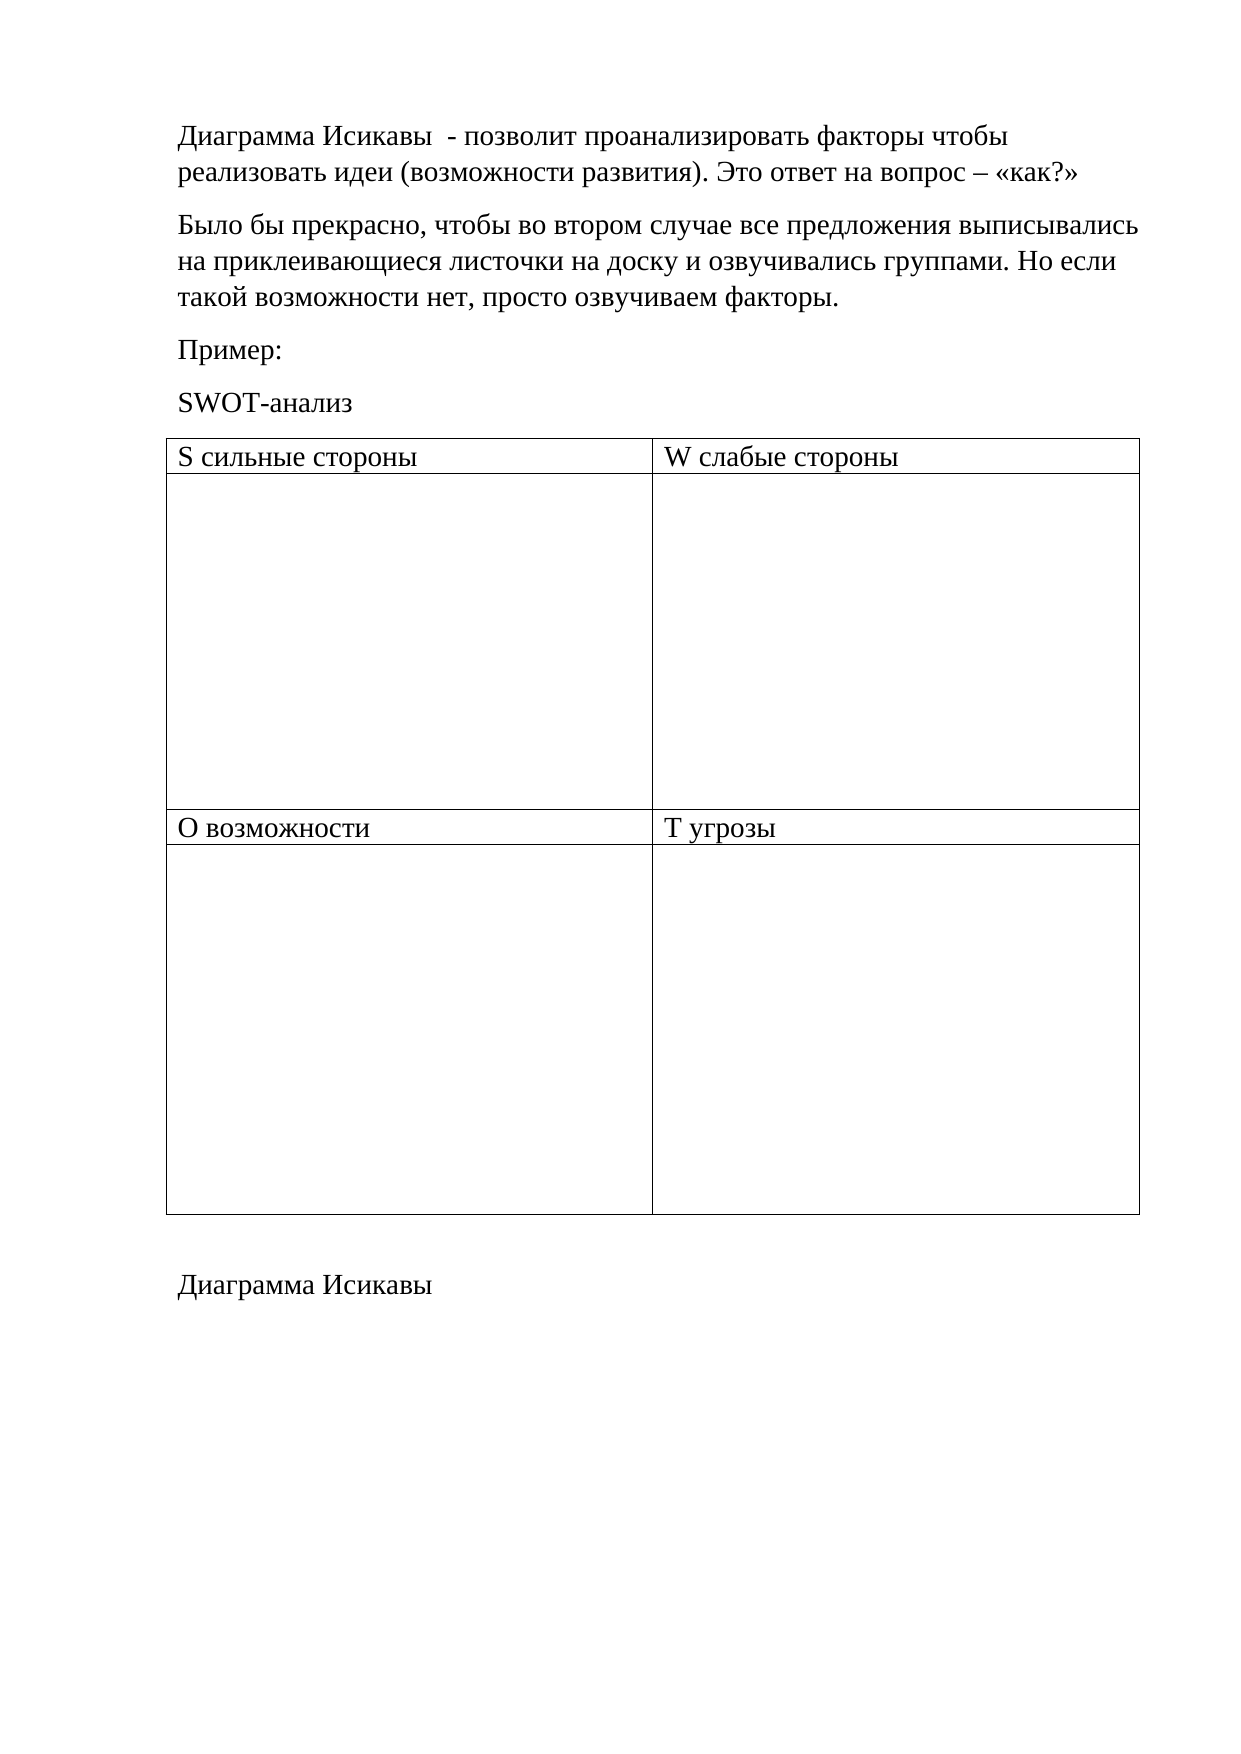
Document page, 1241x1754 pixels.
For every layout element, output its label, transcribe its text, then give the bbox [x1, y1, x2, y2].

table_header S сильные стороны [167, 439, 652, 472]
table_cell [653, 845, 1139, 1213]
table_cell O возможности [167, 810, 652, 843]
text Было бы прекрасно, чтобы во втором случае все предложения выписывались на приклеивающиеся листочки на доску и озвучивались группами. Но если такой возможности нет, просто озвучиваем факторы. [177, 207, 1152, 313]
text SWOT-анализ [177, 385, 1152, 418]
table_cell [167, 474, 652, 809]
table_cell [167, 845, 652, 1213]
text Пример: [177, 332, 1152, 366]
table_cell T угрозы [653, 810, 1139, 843]
text Диаграмма Исикавы [177, 1267, 1152, 1301]
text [177, 118, 1152, 188]
table_header W слабые стороны [653, 439, 1139, 472]
table_cell [653, 474, 1139, 809]
